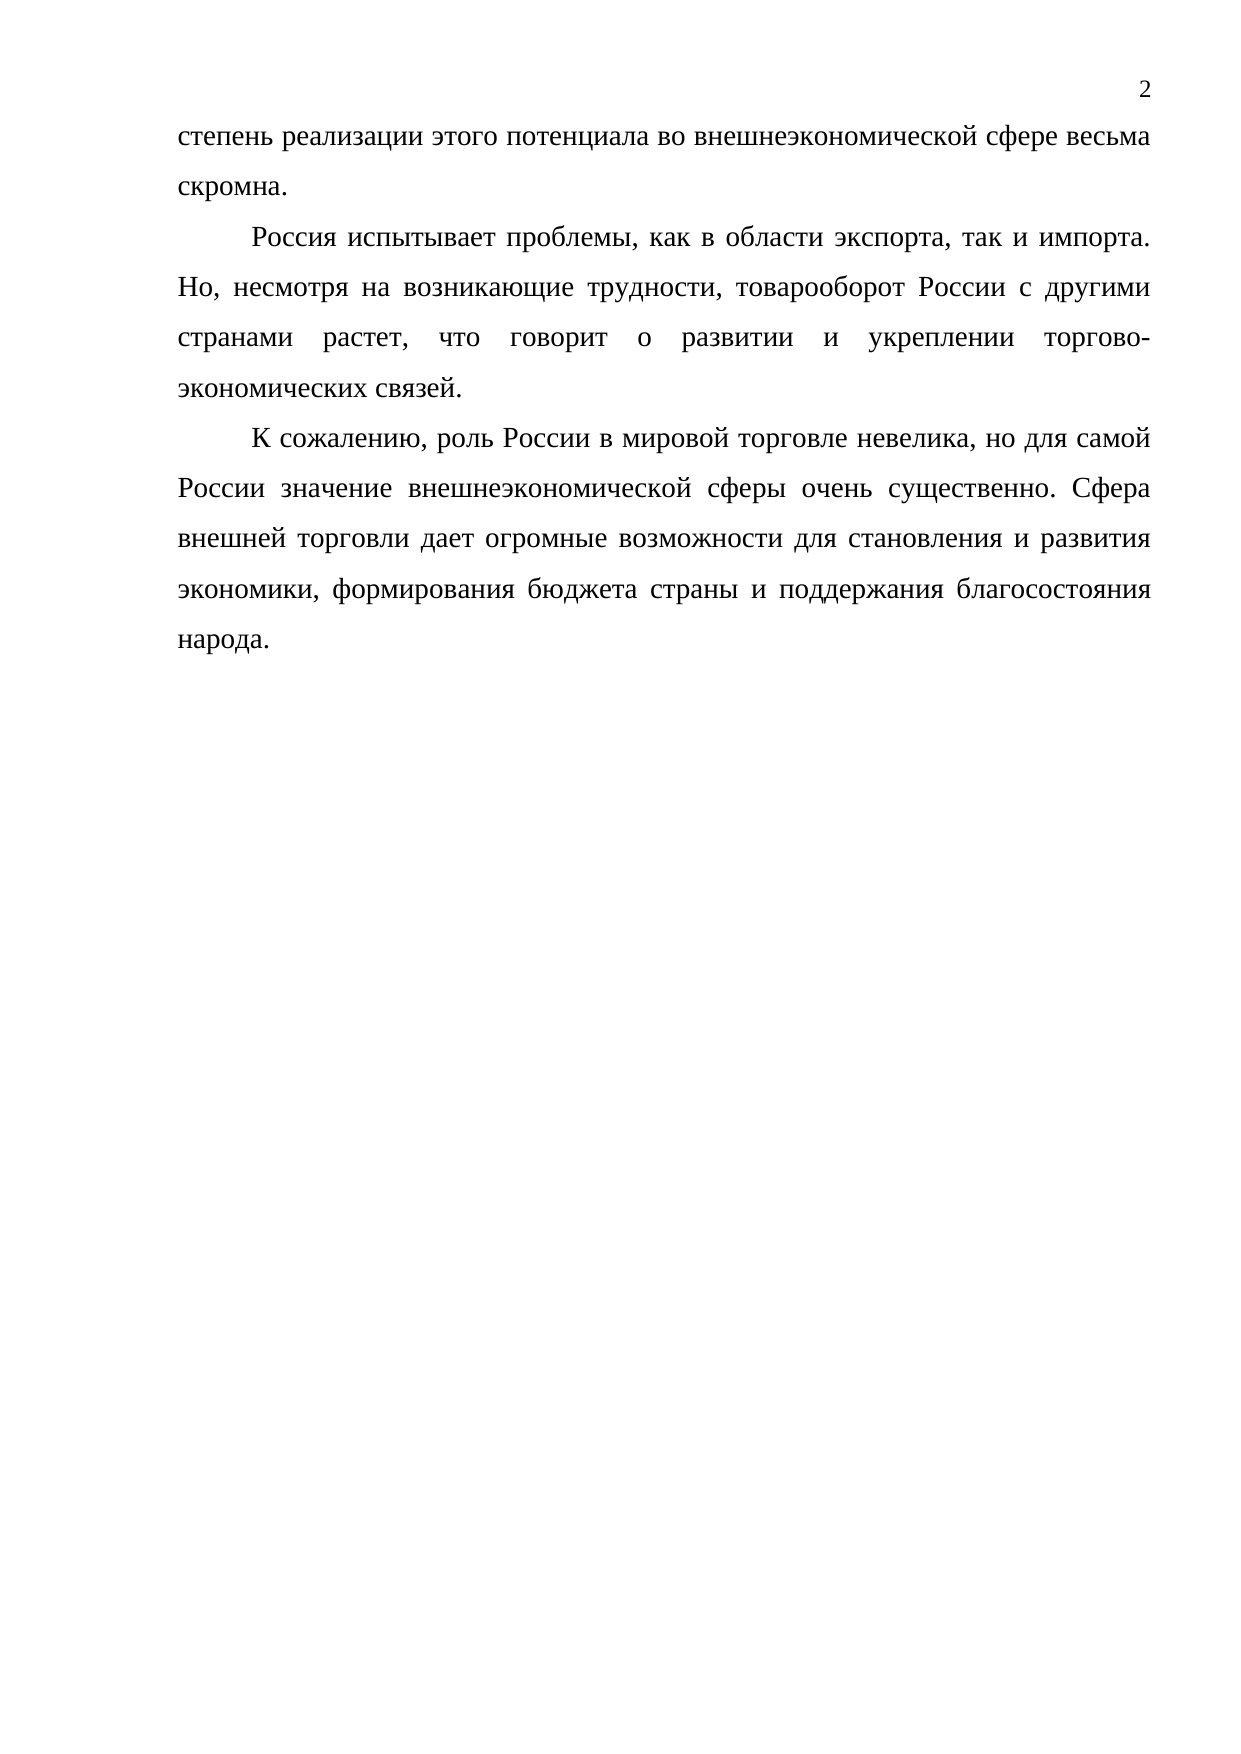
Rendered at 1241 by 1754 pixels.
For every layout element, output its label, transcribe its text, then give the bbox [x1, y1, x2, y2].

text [177, 118, 1152, 202]
text К сожалению, роль России в мировой торговле невелика, но для самой России значение внешнеэкономической сферы очень существенно. Сфера внешней торговли дает огромные возможности для становления и развития экономики, формирования бюджета страны и поддержания благосостояния народа. [177, 420, 1152, 655]
text Россия испытывает проблемы, как в области экспорта, так и импорта. Но, несмотря на возникающие трудности, товарооборот России с другими странами растет, что говорит о развитии и укреплении торгово-экономических связей. [177, 219, 1152, 403]
